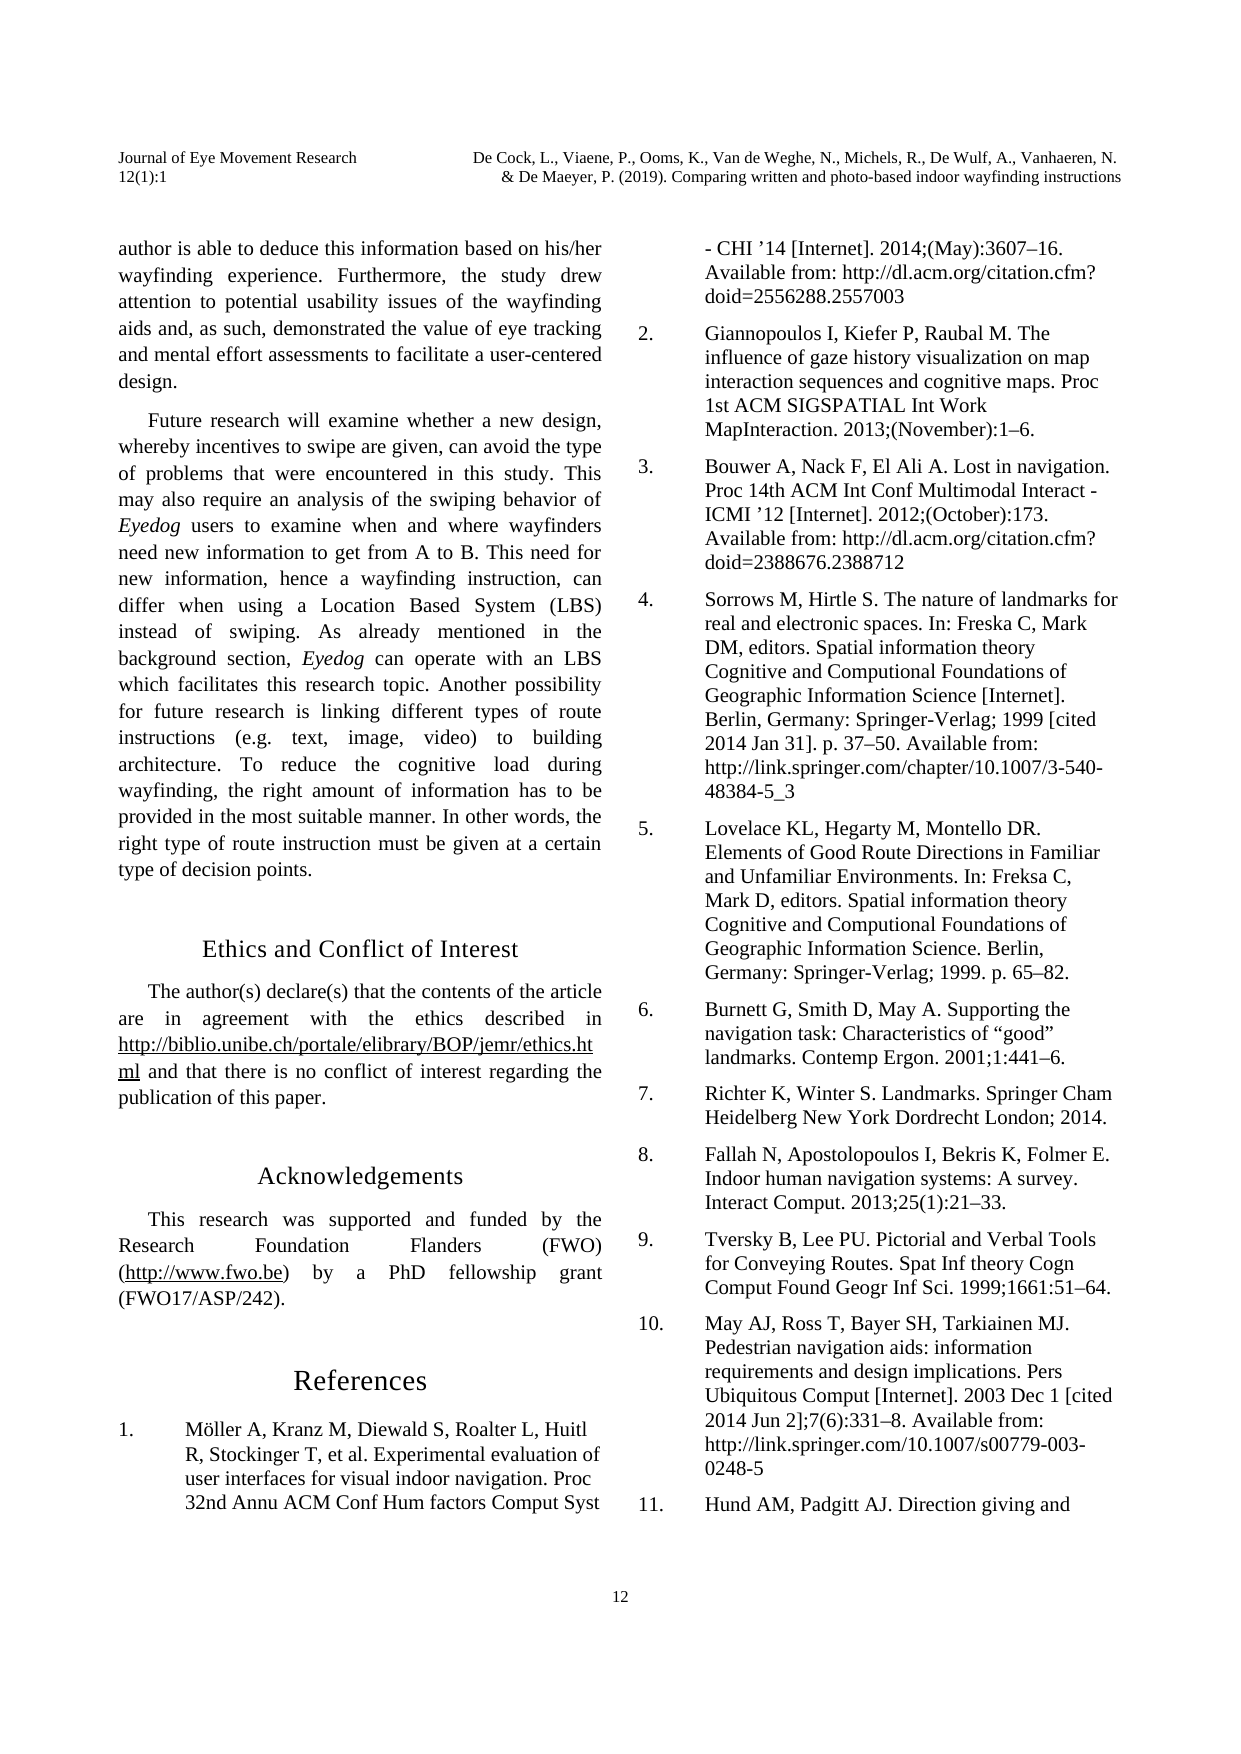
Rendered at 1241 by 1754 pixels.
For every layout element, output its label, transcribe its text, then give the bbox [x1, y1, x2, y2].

subtitle References [118, 1363, 602, 1396]
text 1. Möller A, Kranz M, Diewald S, Roalter L, Huitl R, Stockinger T, et al. Experimental evaluation of user interfaces for visual indoor navigation. Proc 32nd Annu ACM Conf Hum factors Comput Syst - CHI ’14 [Internet]. 2014;(May):3607–16. Available from: http://dl.acm.org/citation.cfm?doid=2556288.2557003 [118, 1413, 602, 1514]
subtitle Ethics and Conflict of Interest [118, 934, 602, 962]
text The author(s) declare(s) that the contents of the article are in agreement with the ethics described in http://biblio.unibe.ch/portale/elibrary/BOP/jemr/ethics.html and that there is no conflict of interest regarding the publication of this paper. [118, 979, 602, 1109]
text 7. Richter K, Winter S. Landmarks. Springer Cham Heidelberg New York Dordrecht London; 2014. [638, 1081, 1122, 1129]
text This research was supported and funded by the Research Foundation Flanders (FWO) (http://www.fwo.be) by a PhD fellowship grant (FWO17/ASP/242). [118, 1207, 602, 1310]
subtitle Acknowledgements [118, 1161, 602, 1190]
text Future research will examine whether a new design, whereby incentives to swipe are given, can avoid the type of problems that were encountered in this study. This may also require an analysis of the swiping behavior of Eyedog users to examine when and where wayfinders need new information to get from A to B. This need for new information, hence a wayfinding instruction, can differ when using a Location Based System (LBS) instead of swiping. As already mentioned in the background section, Eyedog can operate with an LBS which facilitates this research topic. Another possibility for future research is linking different types of route instructions (e.g. text, image, video) to building architecture. To reduce the cognitive load during wayfinding, the right amount of information has to be provided in the most suitable manner. In other words, the right type of route instruction must be given at a certain type of decision points. [118, 407, 602, 881]
text 1. Möller A, Kranz M, Diewald S, Roalter L, Huitl R, Stockinger T, et al. Experimental evaluation of user interfaces for visual indoor navigation. Proc 32nd Annu ACM Conf Hum factors Comput Syst - CHI ’14 [Internet]. 2014;(May):3607–16. Available from: http://dl.acm.org/citation.cfm?doid=2556288.2557003 [638, 236, 1122, 308]
text 3. Bouwer A, Nack F, El Ali A. Lost in navigation. Proc 14th ACM Int Conf Multimodal Interact - ICMI ’12 [Internet]. 2012;(October):173. Available from: http://dl.acm.org/citation.cfm?doid=2388676.2388712 [638, 454, 1122, 574]
text 8. Fallah N, Apostolopoulos I, Bekris K, Folmer E. Indoor human navigation systems: A survey. Interact Comput. 2013;25(1):21–33. [638, 1142, 1122, 1214]
text 6. Burnett G, Smith D, May A. Supporting the navigation task: Characteristics of “good” landmarks. Contemp Ergon. 2001;1:441–6. [638, 997, 1122, 1069]
text 5. Lovelace KL, Hegarty M, Montello DR. Elements of Good Route Directions in Familiar and Unfamiliar Environments. In: Freksa C, Mark D, editors. Spatial information theory Cognitive and Computional Foundations of Geographic Information Science. Berlin, Germany: Springer-Verlag; 1999. p. 65–82. [638, 816, 1122, 984]
text 2. Giannopoulos I, Kiefer P, Raubal M. The influence of gaze history visualization on map interaction sequences and cognitive maps. Proc 1st ACM SIGSPATIAL Int Work MapInteraction. 2013;(November):1–6. [638, 321, 1122, 441]
text 10. May AJ, Ross T, Bayer SH, Tarkiainen MJ. Pedestrian navigation aids: information requirements and design implications. Pers Ubiquitous Comput [Internet]. 2003 Dec 1 [cited 2014 Jun 2];7(6):331–8. Available from: http://link.springer.com/10.1007/s00779-003-0248-5 [638, 1311, 1122, 1480]
text 9. Tversky B, Lee PU. Pictorial and Verbal Tools for Conveying Routes. Spat Inf theory Cogn Comput Found Geogr Inf Sci. 1999;1661:51–64. [638, 1227, 1122, 1299]
text 4. Sorrows M, Hirtle S. The nature of landmarks for real and electronic spaces. In: Freska C, Mark DM, editors. Spatial information theory Cognitive and Computional Foundations of Geographic Information Science [Internet]. Berlin, Germany: Springer-Verlag; 1999 [cited 2014 Jan 31]. p. 37–50. Available from: http://link.springer.com/chapter/10.1007/3-540-48384-5_3 [638, 587, 1122, 803]
